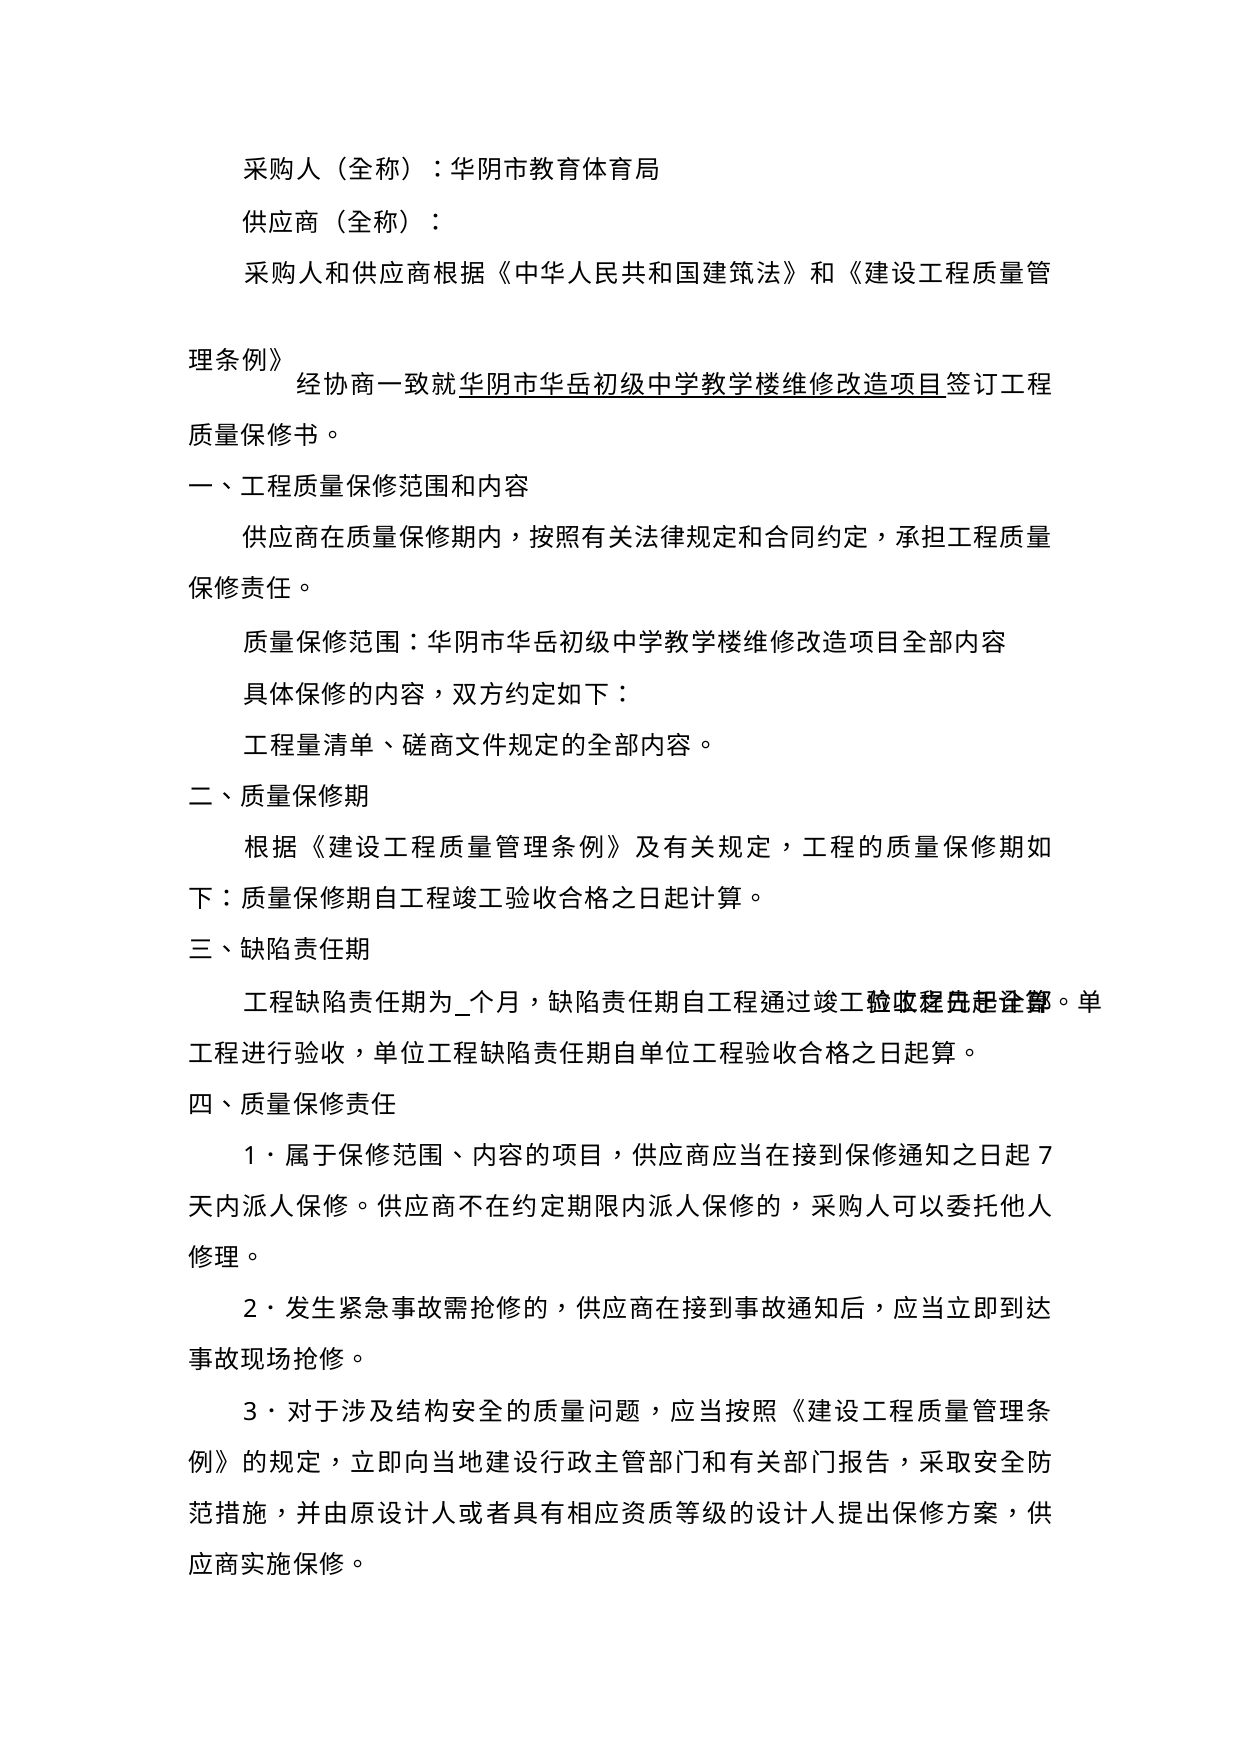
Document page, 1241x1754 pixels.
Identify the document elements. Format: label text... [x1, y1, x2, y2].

text 一、工程质量保修范围和内容 [188, 469, 1052, 503]
text 工程量清单、磋商文件规定的全部内容。 [188, 727, 1052, 762]
text 根据《建设工程质量管理条例》及有关规定，工程的质量保修期如下：质量保修期自工程竣工验收合格之日起计算。 [188, 829, 1052, 915]
text 供应商在质量保修期内，按照有关法律规定和合同约定，承担工程质量保修责任。 [188, 520, 1052, 605]
text 供应商（全称）： [188, 204, 1052, 238]
text 采购人（全称）：华阴市教育体育局 [188, 150, 1052, 186]
text 采购人和供应商根据《中华人民共和国建筑法》和《建设工程质量管理条例》经协商一致就华阴市华岳初级中学教学楼维修改造项目签订工程质量保修书。 [188, 255, 1052, 452]
text 质量保修范围：华阴市华岳初级中学教学楼维修改造项目全部内容 [188, 622, 1052, 658]
text 3．对于涉及结构安全的质量问题，应当按照《建设工程质量管理条例》的规定，立即向当地建设行政主管部门和有关部门报告，采取安全防范措施，并由原设计人或者具有相应资质等级的设计人提出保修方案，供应商实施保修。 [188, 1393, 1052, 1580]
text 2．发生紧急事故需抢修的，供应商在接到事故通知后，应当立即到达事故现场抢修。 [188, 1291, 1052, 1376]
text 工程缺陷责任期为 个月，缺陷责任期自工程通过竣工验收之日起计算。单位工程先于全部工程进行验收，单位工程缺陷责任期自单位工程验收合格之日起算。 [188, 983, 1052, 1070]
text 三、缺陷责任期 [188, 932, 1052, 966]
text 具体保修的内容，双方约定如下： [188, 676, 1052, 711]
text 四、质量保修责任 [188, 1087, 1052, 1121]
text 二、质量保修期 [188, 778, 1052, 813]
text 1．属于保修范围、内容的项目，供应商应当在接到保修通知之日起7天内派人保修。供应商不在约定期限内派人保修的，采购人可以委托他人修理。 [188, 1138, 1052, 1274]
